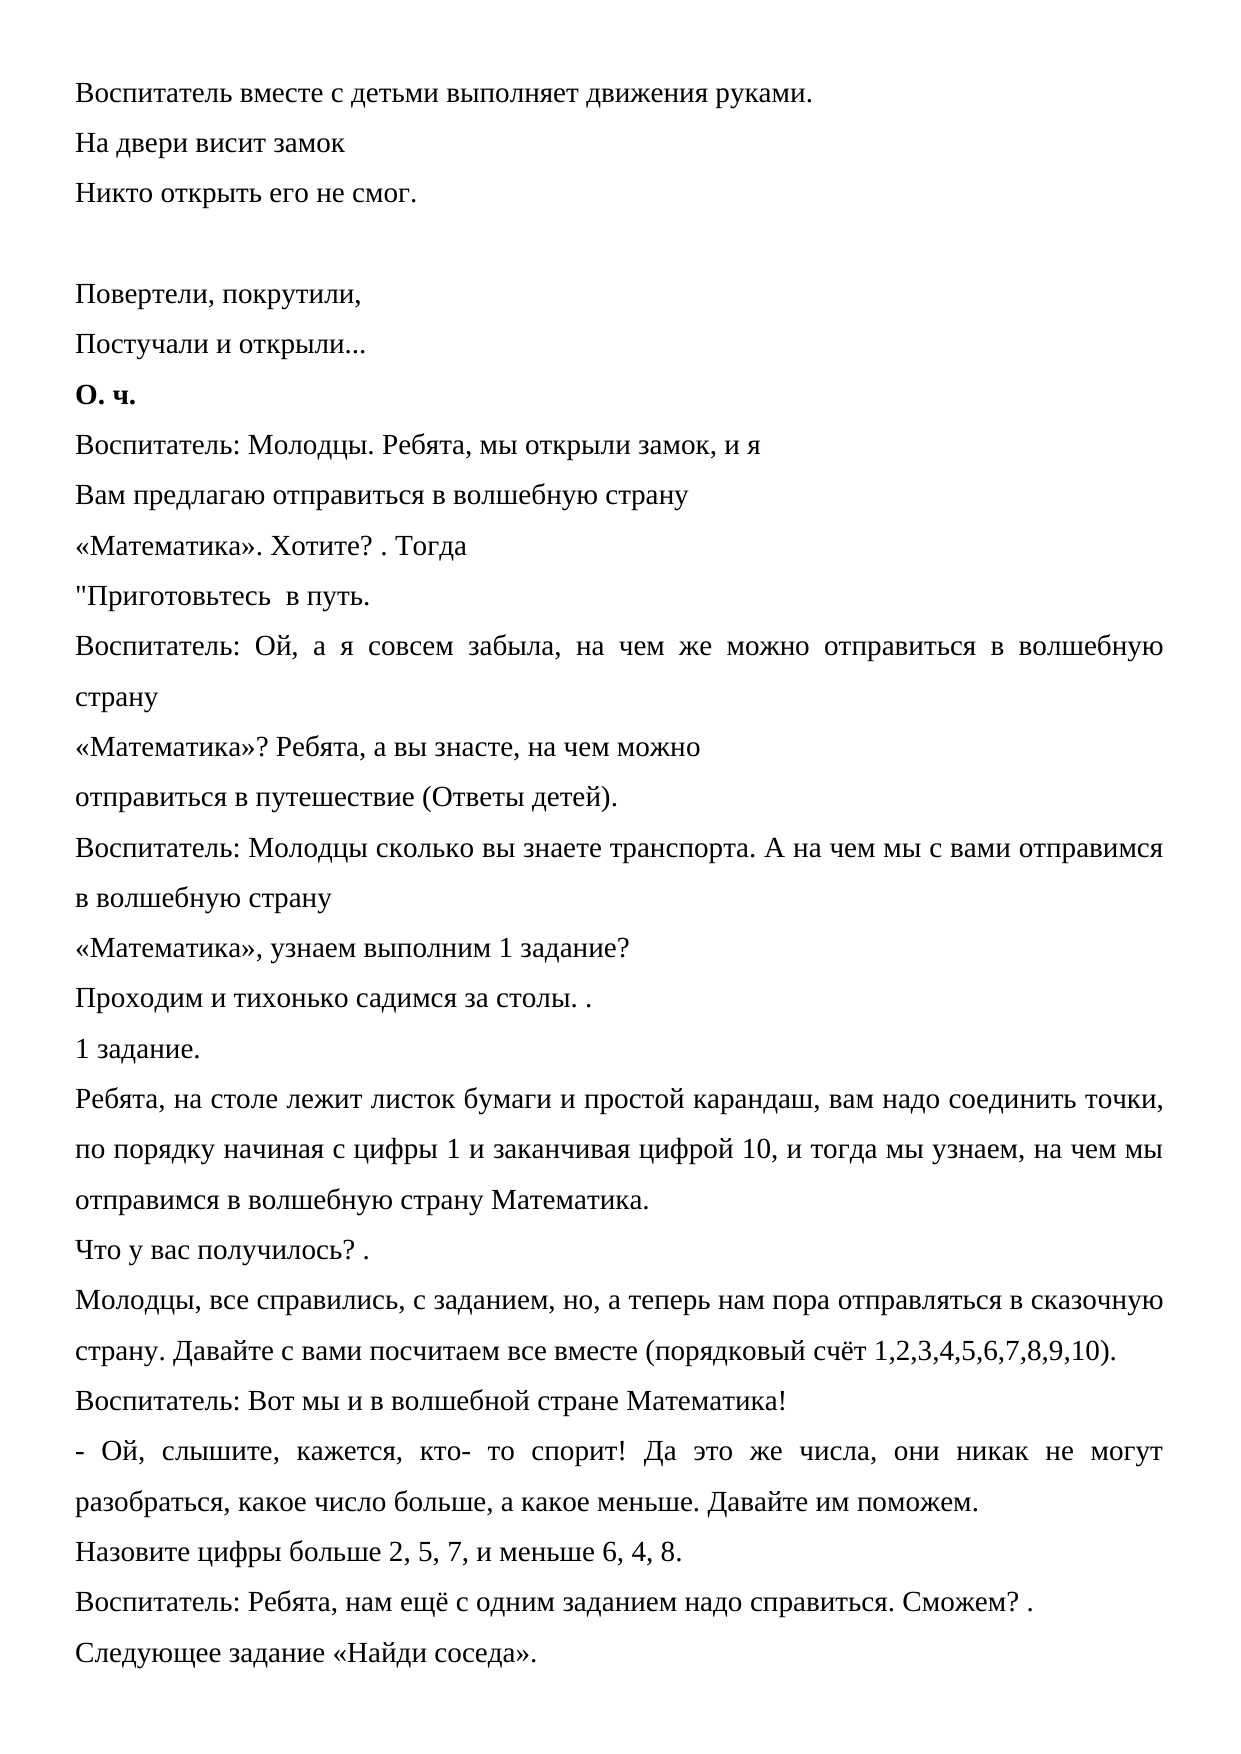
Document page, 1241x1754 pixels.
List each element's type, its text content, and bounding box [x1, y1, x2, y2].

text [75, 1584, 1165, 1668]
text Повертели, покрутили, Постучали и открыли... О. ч. Воспитатель: Молодцы. Ребята, мы открыли замок, и я Вам предлагаю отправиться в волшебную страну «Математика». Хотите? . Тогда "Приготовьтесь в путь. Воспитатель: Ой, а я совсем забыла, на чем же можно отправиться в волшебную страну «Математика»? Ребята, а вы знасте, на чем можно отправиться в путешествие (Ответы детей). Воспитатель: Молодцы сколько вы знаете транспорта. А на чем мы с вами отправимся в волшебную страну «Математика», узнаем выполним 1 задание? Проходим и тихонько садимся за столы. . 1 задание. Ребята, на столе лежит листок бумаги и простой карандаш, вам надо соединить точки, по порядку начиная с цифры 1 и заканчивая цифрой 10, и тогда мы узнаем, на чем мы отправимся в волшебную страну Математика. Что у вас получилось? . Молодцы, все справились, с заданием, но, а теперь нам пора отправляться в сказочную страну. Давайте с вами посчитаем все вместе (порядковый счёт 1,2,3,4,5,6,7,8,9,10). Воспитатель: Вот мы и в волшебной стране Математика! - Ой, слышите, кажется, кто- то спорит! Да это же числа, они никак не могут разобраться, какое число больше, а какое меньше. Давайте им поможем. Назовите цифры больше 2, 5, 7, и меньше 6, 4, 8. [75, 276, 1165, 1568]
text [75, 75, 1165, 209]
